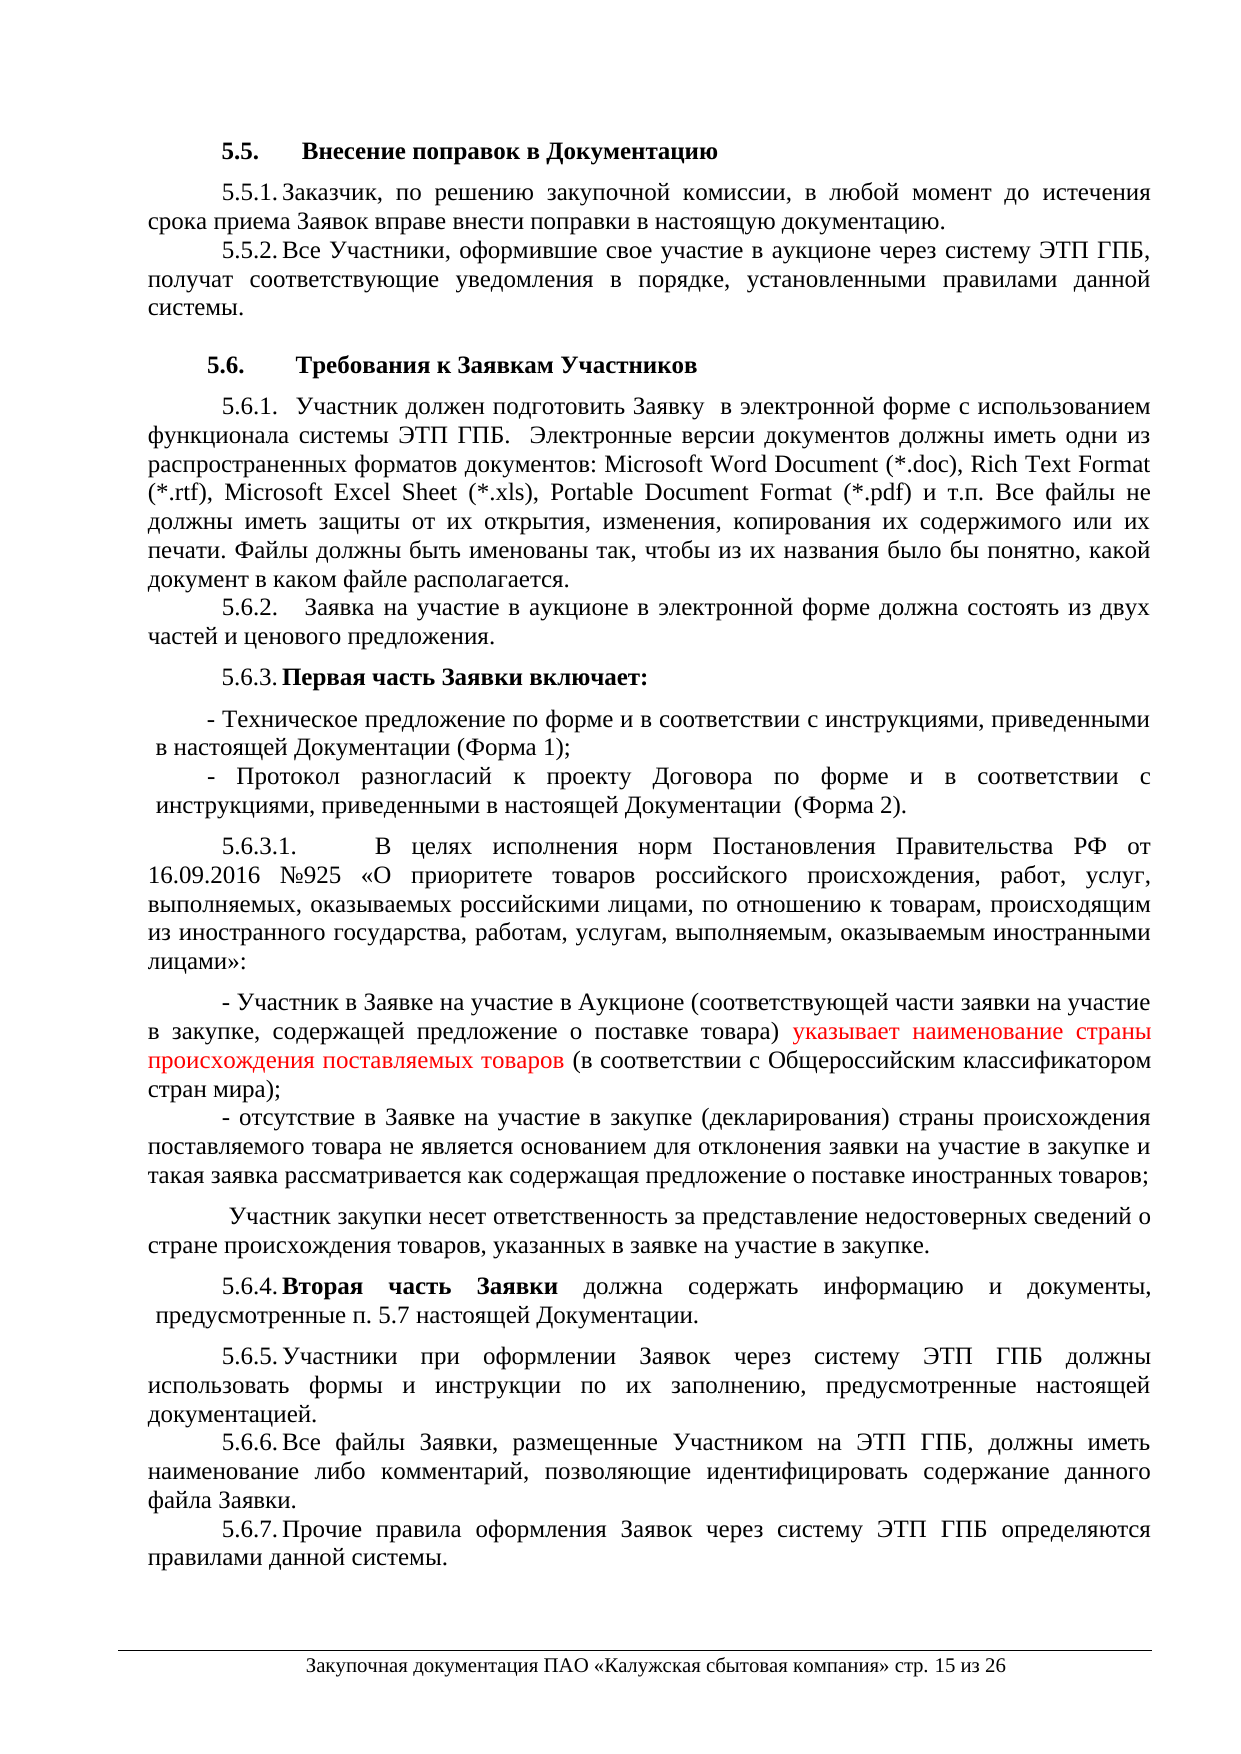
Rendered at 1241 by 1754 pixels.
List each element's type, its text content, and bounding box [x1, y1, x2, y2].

list Вторая часть Заявки должна содержать информацию и документы, предусмотренные п. 5.7 настоящей Документации. [155, 1271, 1152, 1329]
list Заказчик, по решению закупочной комиссии, в любой момент до истечения срока приема Заявок вправе внести поправки в настоящую документацию. [148, 177, 1152, 235]
list Участники при оформлении Заявок через систему ЭТП ГПБ должны использовать формы и инструкции по их заполнению, предусмотренные настоящей документацией. [148, 1341, 1152, 1427]
list Внесение поправок в Документацию [215, 136, 1152, 165]
list Первая часть Заявки включает: [221, 662, 1152, 691]
list Требования к Заявкам Участников [207, 350, 1152, 379]
list 5.6.1. Участник должен подготовить Заявку в электронной форме с использованием функционала системы ЭТП ГПБ. Электронные версии документов должны иметь одни из распространенных форматов документов: Microsoft Word Document (*.doc), Rich Text Format (*.rtf), Microsoft Excel Sheet (*.xls), Portable Document Format (*.pdf) и т.п. Все файлы не должны иметь защиты от их открытия, изменения, копирования их содержимого или их печати. Файлы должны быть именованы так, чтобы из их названия было бы понятно, какой документ в каком файле располагается. [148, 391, 1152, 592]
list - Техническое предложение по форме и в соответствии с инструкциями, приведенными в настоящей Документации (Форма 1); [155, 704, 1152, 761]
list Участник закупки несет ответственность за представление недостоверных сведений о стране происхождения товаров, указанных в заявке на участие в закупке. [148, 1201, 1152, 1259]
list - отсутствие в Заявке на участие в закупке (декларирования) страны происхождения поставляемого товара не является основанием для отклонения заявки на участие в закупке и такая заявка рассматривается как содержащая предложение о поставке иностранных товаров; [148, 1102, 1152, 1189]
list Все Участники, оформившие свое участие в аукционе через систему ЭТП ГПБ, получат соответствующие уведомления в порядке, установленными правилами данной системы. [148, 235, 1152, 321]
list - Участник в Заявке на участие в Аукционе (соответствующей части заявки на участие в закупке, содержащей предложение о поставке товара) указывает наименование страны происхождения поставляемых товаров (в соответствии с Общероссийским классификатором стран мира); [148, 987, 1152, 1102]
list Прочие правила оформления Заявок через систему ЭТП ГПБ определяются правилами данной системы. [148, 1514, 1152, 1571]
list 5.6.3.1. В целях исполнения норм Постановления Правительства РФ от 16.09.2016 №925 «О приоритете товаров российского происхождения, работ, услуг, выполняемых, оказываемых российскими лицами, по отношению к товарам, происходящим из иностранного государства, работам, услугам, выполняемым, оказываемым иностранными лицами»: [148, 831, 1152, 975]
list - Протокол разногласий к проекту Договора по форме и в соответствии с инструкциями, приведенными в настоящей Документации (Форма 2). [156, 761, 1152, 819]
list Все файлы Заявки, размещенные Участником на ЭТП ГПБ, должны иметь наименование либо комментарий, позволяющие идентифицировать содержание данного файла Заявки. [148, 1427, 1152, 1514]
list Заявка на участие в аукционе в электронной форме должна состоять из двух частей и ценового предложения. [148, 592, 1152, 650]
